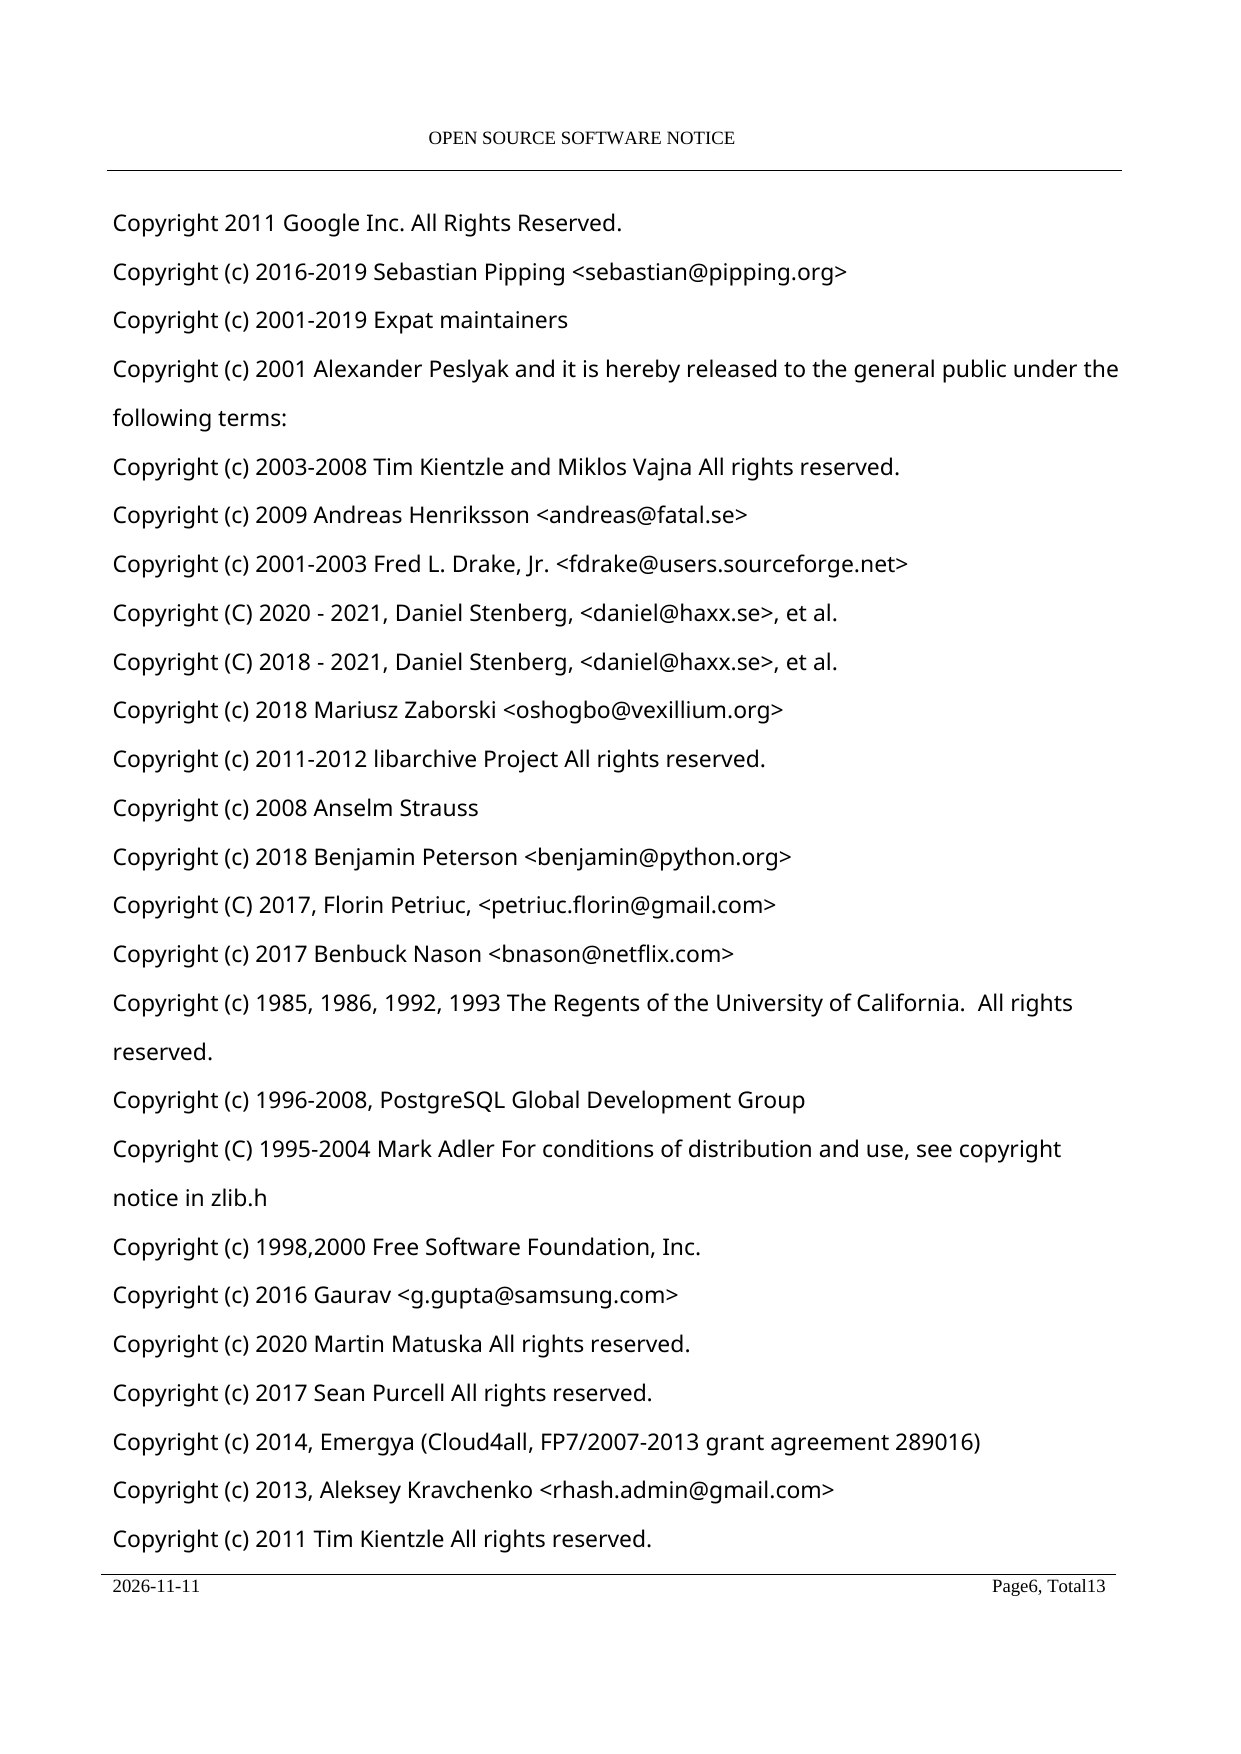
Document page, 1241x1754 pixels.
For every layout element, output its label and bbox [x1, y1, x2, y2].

text [112, 206, 1128, 1555]
